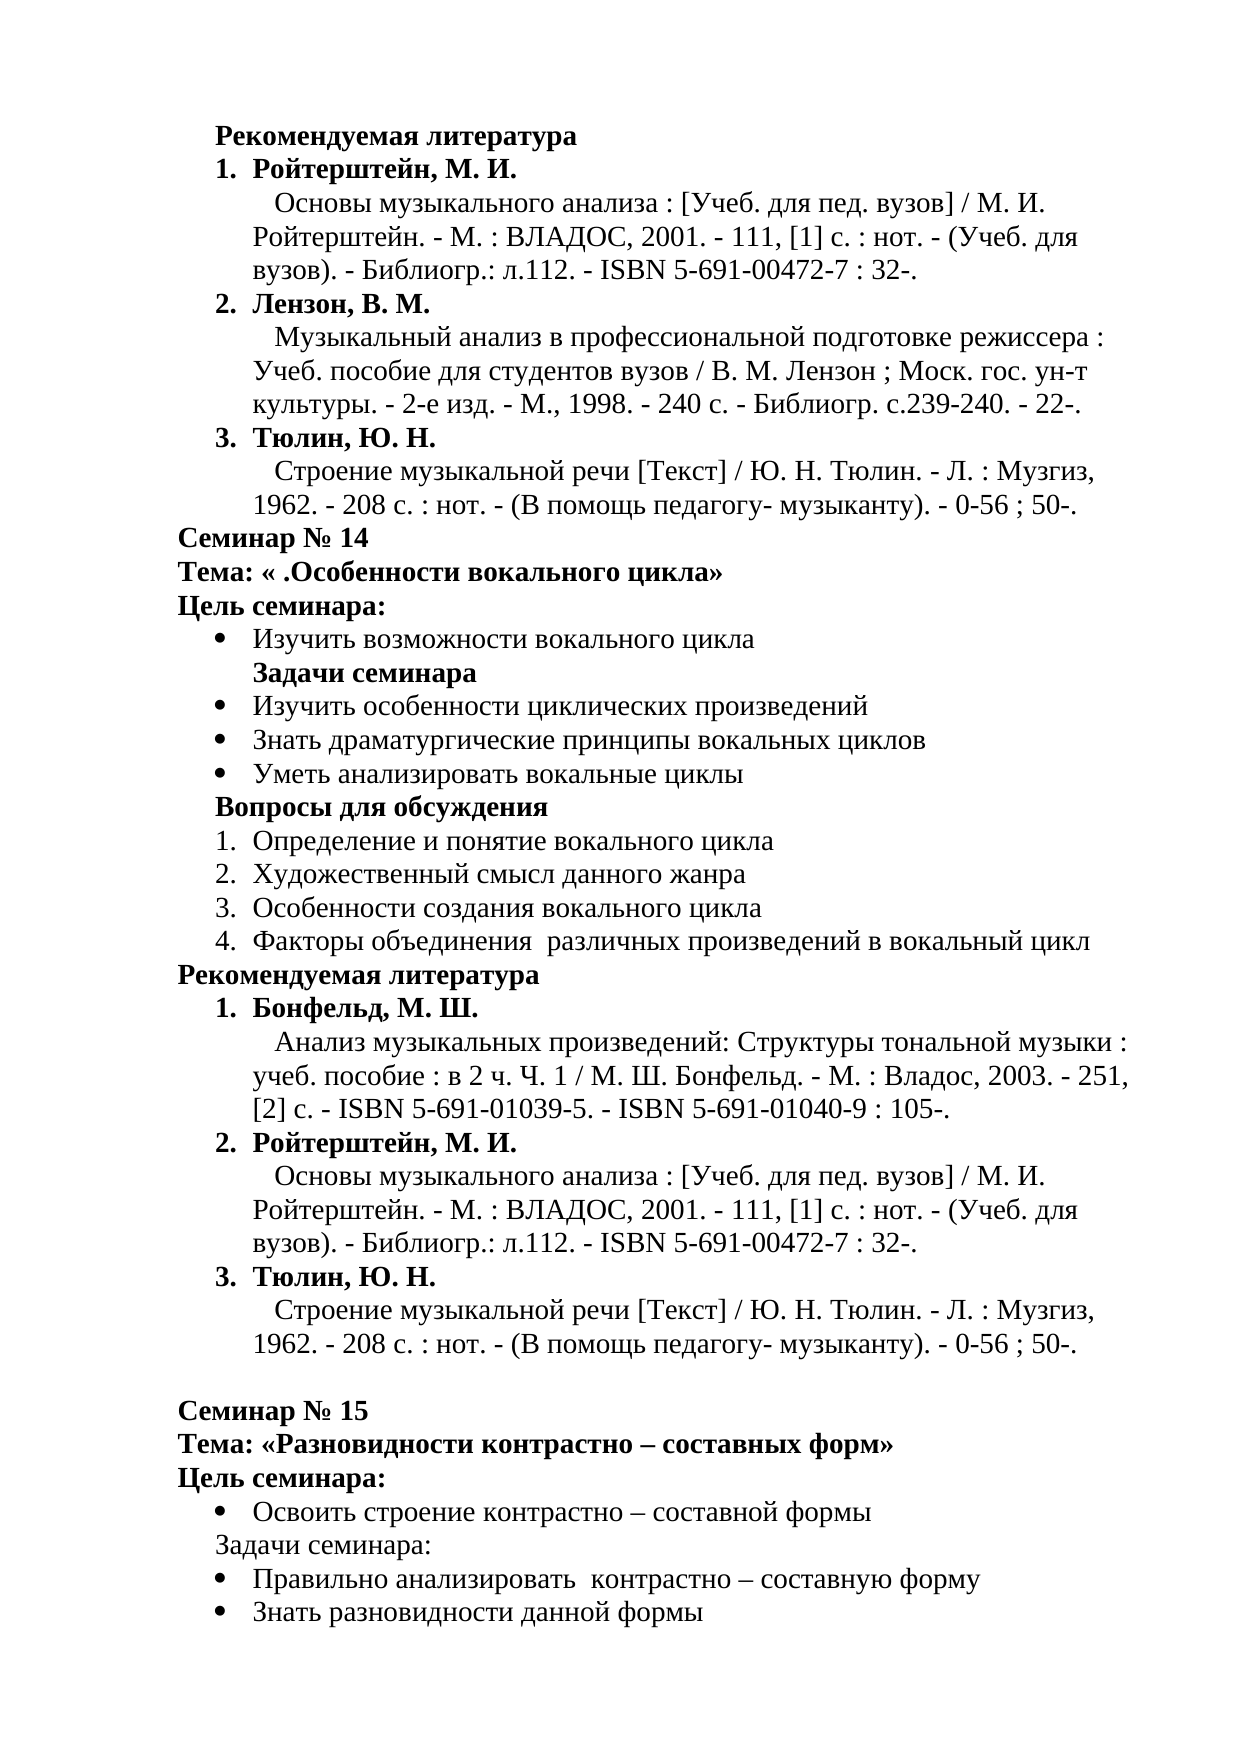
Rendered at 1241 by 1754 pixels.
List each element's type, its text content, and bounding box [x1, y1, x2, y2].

list Ройтерштейн, М. И. Основы музыкального анализа : [Учеб. для пед. вузов] / М. И. Ройтерштейн. - М. : ВЛАДОС, 2001. - 111, [1] с. : нот. - (Учеб. для вузов). - Библиогр.: л.112. - ISBN 5-691-00472-7 : 32-. [215, 1125, 1152, 1259]
list Факторы объединения различных произведений в вокальный цикл [215, 923, 1152, 957]
list Знать драматургические принципы вокальных циклов [215, 722, 1152, 756]
list Художественный смысл данного жанра [215, 856, 1152, 890]
list Тюлин, Ю. Н. Строение музыкальной речи [Текст] / Ю. Н. Тюлин. - Л. : Музгиз, 1962. - 208 с. : нот. - (В помощь педагогу- музыканту). - 0-56 ; 50-. [215, 420, 1152, 521]
text Задачи семинара [252, 655, 1152, 688]
text Цель семинара: [177, 1460, 1152, 1494]
list Изучить особенности циклических произведений [215, 688, 1152, 722]
list Бонфельд, М. Ш. Анализ музыкальных произведений: Структуры тональной музыки : учеб. пособие : в 2 ч. Ч. 1 / М. Ш. Бонфельд. - М. : Владос, 2003. - 251, [2] c. - ISBN 5-691-01039-5. - ISBN 5-691-01040-9 : 105-. [215, 991, 1152, 1125]
list Изучить возможности вокального цикла [215, 621, 1152, 655]
list Тюлин, Ю. Н. Строение музыкальной речи [Текст] / Ю. Н. Тюлин. - Л. : Музгиз, 1962. - 208 с. : нот. - (В помощь педагогу- музыканту). - 0-56 ; 50-. [215, 1259, 1152, 1359]
list Лензон, В. М. Музыкальный анализ в профессиональной подготовке режиссера : Учеб. пособие для студентов вузов / В. М. Лензон ; Моск. гос. ун-т культуры. - 2-е изд. - М., 1998. - 240 с. - Библиогр. с.239-240. - 22-. [215, 286, 1152, 420]
list Определение и понятие вокального цикла [215, 823, 1152, 856]
text Семинар № 14 [177, 521, 1152, 554]
list Ройтерштейн, М. И. Основы музыкального анализа : [Учеб. для пед. вузов] / М. И. Ройтерштейн. - М. : ВЛАДОС, 2001. - 111, [1] с. : нот. - (Учеб. для вузов). - Библиогр.: л.112. - ISBN 5-691-00472-7 : 32-. [215, 152, 1152, 286]
text Задачи семинара: [215, 1527, 1152, 1561]
text Тема: «Разновидности контрастно – составных форм» [177, 1427, 1152, 1460]
list Знать разновидности данной формы [215, 1594, 1152, 1628]
text Вопросы для обсуждения [215, 789, 1152, 823]
text Цель семинара: [177, 588, 1152, 621]
list Правильно анализировать контрастно – составную форму [215, 1561, 1152, 1594]
text Рекомендуемая литература [215, 118, 1152, 152]
list Уметь анализировать вокальные циклы [215, 756, 1152, 789]
list Особенности создания вокального цикла [215, 890, 1152, 923]
text Семинар № 15 [177, 1393, 1152, 1427]
text Рекомендуемая литература [177, 957, 1152, 991]
list Освоить строение контрастно – составной формы [215, 1494, 1152, 1527]
text Тема: « .Особенности вокального цикла» [177, 554, 1152, 588]
